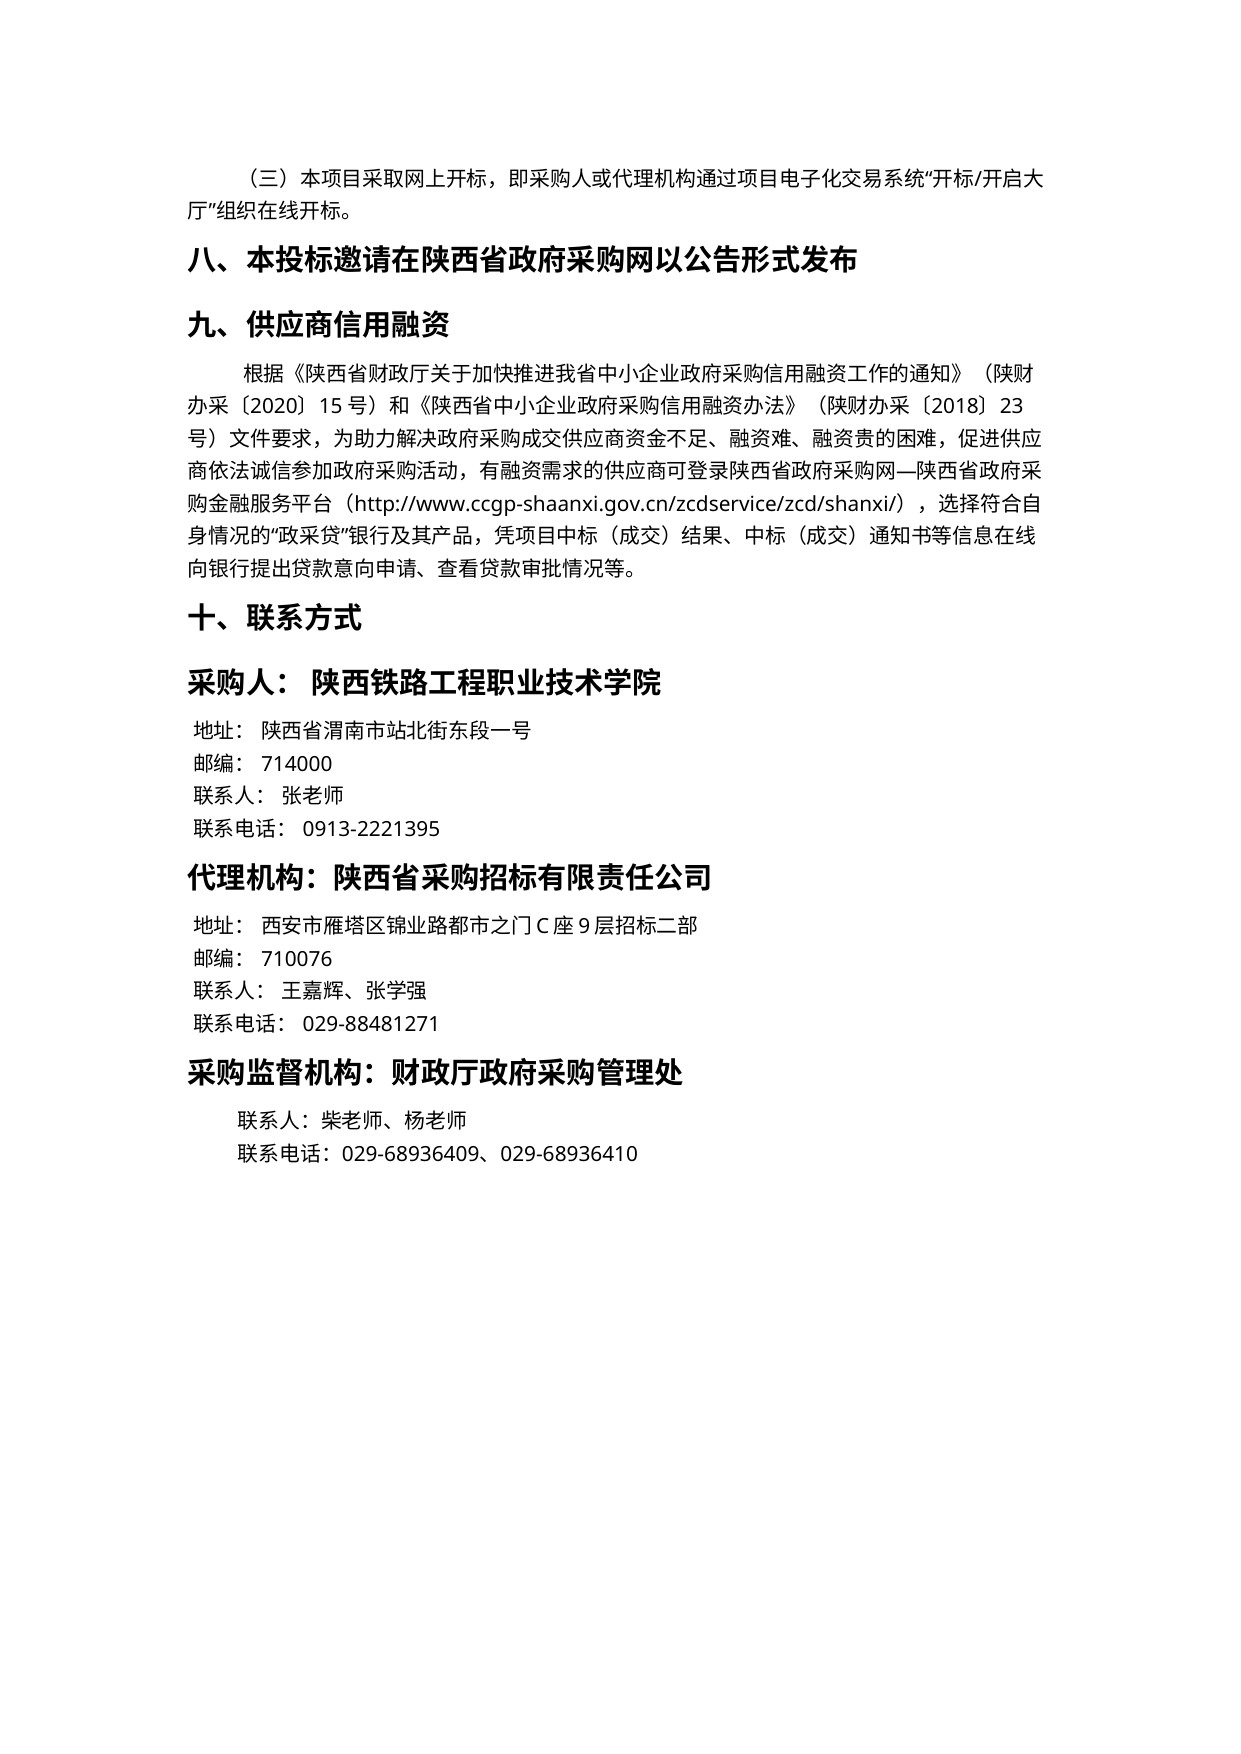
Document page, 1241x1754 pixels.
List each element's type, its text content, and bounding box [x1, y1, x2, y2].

text 联系电话：029-68936409、029-68936410 [187, 1137, 1053, 1169]
text 十、联系方式 [187, 584, 1053, 649]
text 采购人： 陕西铁路工程职业技术学院 [187, 649, 1053, 714]
text （三）本项目采取网上开标，即采购人或代理机构通过项目电子化交易系统“开标/开启大厅”组织在线开标。 [187, 162, 1053, 227]
text 根据《陕西省财政厅关于加快推进我省中小企业政府采购信用融资工作的通知》（陕财办采〔2020〕15 号）和《陕西省中小企业政府采购信用融资办法》（陕财办采〔2018〕23 号）文件要求，为助力解决政府采购成交供应商资金不足、融资难、融资贵的困难，促进供应商依法诚信参加政府采购活动，有融资需求的供应商可登录陕西省政府采购网—陕西省政府采购金融服务平台（http://www.ccgp-shaanxi.gov.cn/zcdservice/zcd/shanxi/），选择符合自身情况的“政采贷”银行及其产品，凭项目中标（成交）结果、中标（成交）通知书等信息在线向银行提出贷款意向申请、查看贷款审批情况等。 [187, 357, 1053, 584]
text 代理机构：陕西省采购招标有限责任公司 [187, 844, 1053, 909]
text 联系人：柴老师、杨老师 [187, 1104, 1053, 1137]
text 八、本投标邀请在陕西省政府采购网以公告形式发布 [187, 227, 1053, 292]
text 采购监督机构：财政厅政府采购管理处 [187, 1039, 1053, 1104]
text 邮编： 710076 [187, 942, 1053, 974]
text 九、供应商信用融资 [187, 292, 1053, 357]
text 邮编： 714000 [187, 747, 1053, 779]
text 地址： 陕西省渭南市站北街东段一号 [187, 714, 1053, 747]
text 联系人： 张老师 [187, 779, 1053, 812]
text 地址： 西安市雁塔区锦业路都市之门C座9层招标二部 [187, 909, 1053, 942]
text 联系人： 王嘉辉、张学强 [187, 974, 1053, 1007]
text 联系电话： 029-88481271 [187, 1007, 1053, 1039]
text 联系电话： 0913-2221395 [187, 812, 1053, 844]
